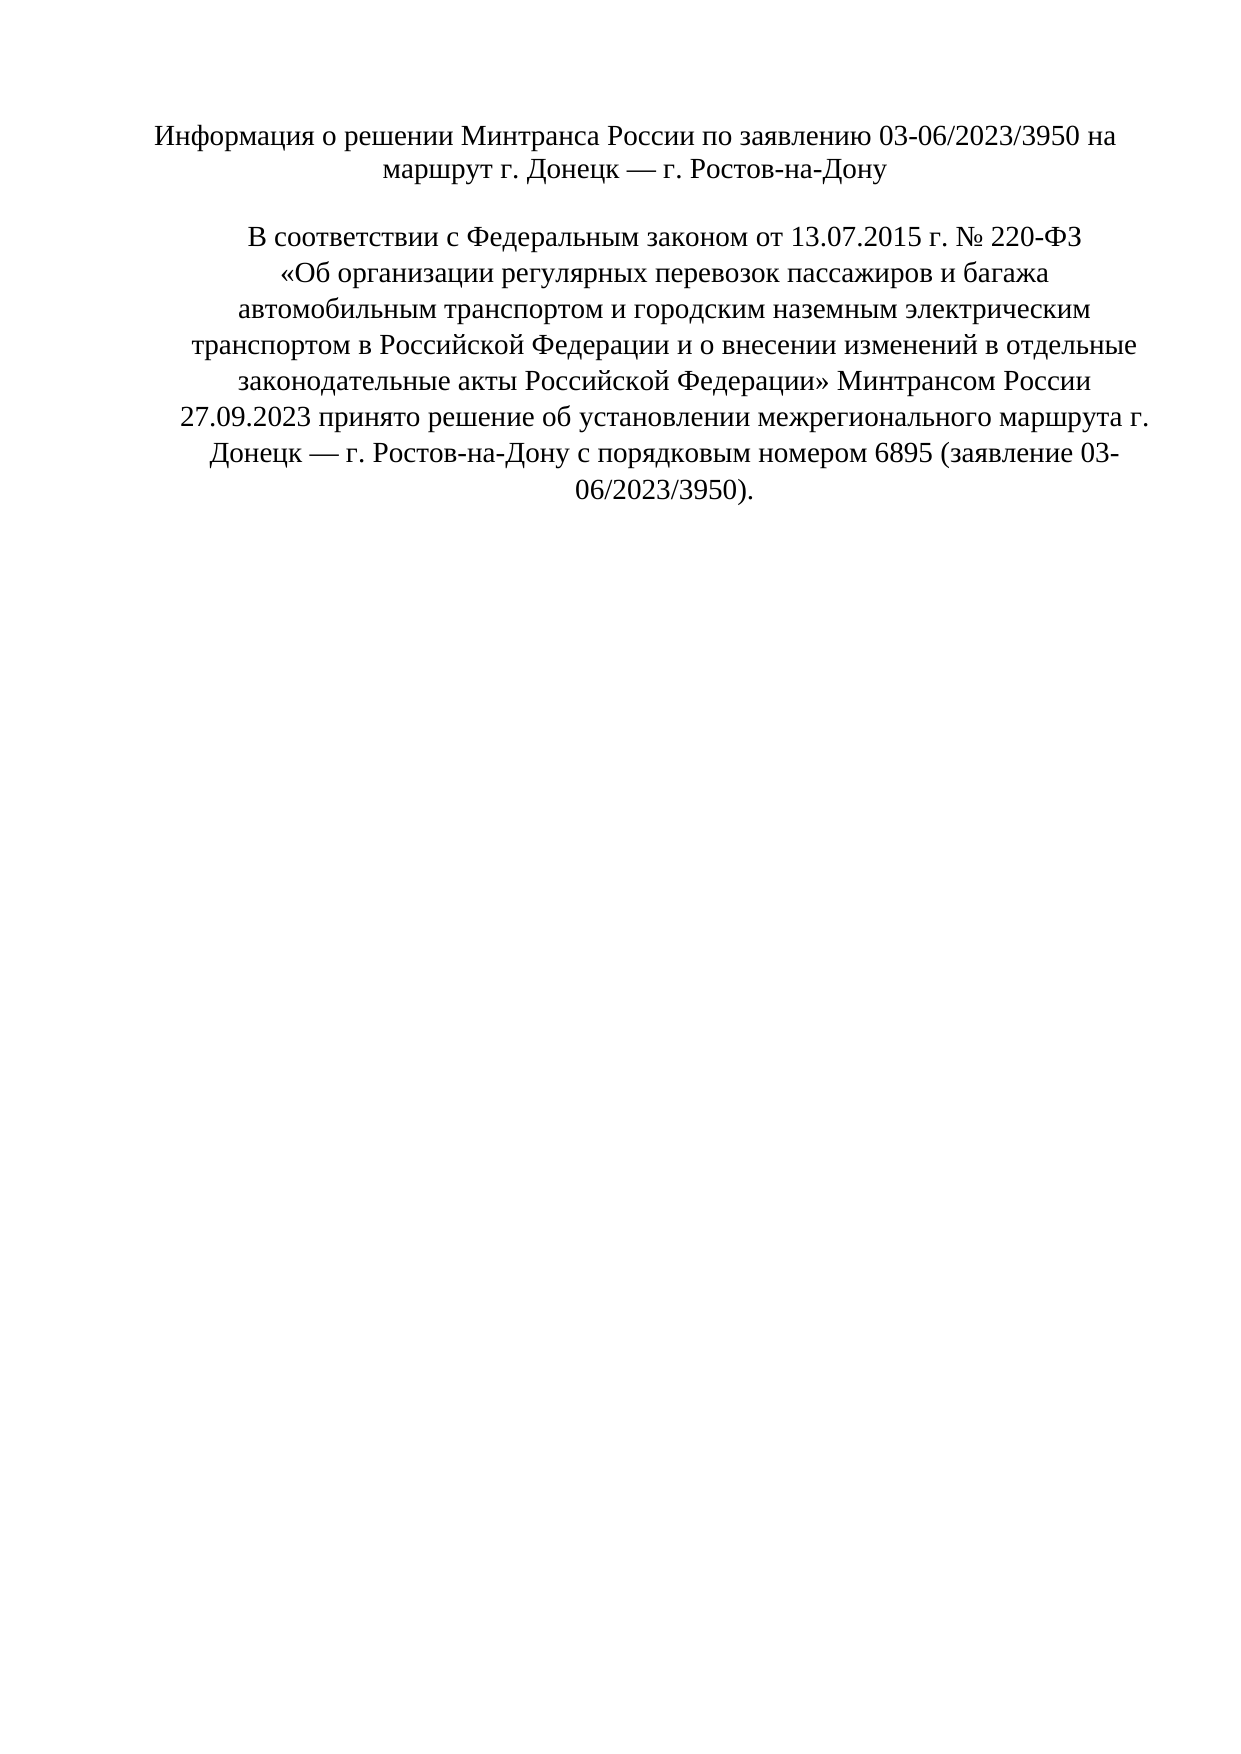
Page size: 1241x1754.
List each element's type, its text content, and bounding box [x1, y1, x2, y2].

text Информация о решении Минтранса России по заявлению 03-06/2023/3950 на маршрут г. Донецк — г. Ростов-на-Дону [118, 118, 1152, 185]
text В соответствии с Федеральным законом от 13.07.2015 г. № 220-ФЗ «Об организации регулярных перевозок пассажиров и багажа автомобильным транспортом и городским наземным электрическим транспортом в Российской Федерации и о внесении изменений в отдельные законодательные акты Российской Федерации» Минтрансом России 27.09.2023 принято решение об установлении межрегионального маршрута г. Донецк — г. Ростов-на-Дону с порядковым номером 6895 (заявление 03-06/2023/3950). [177, 219, 1152, 505]
